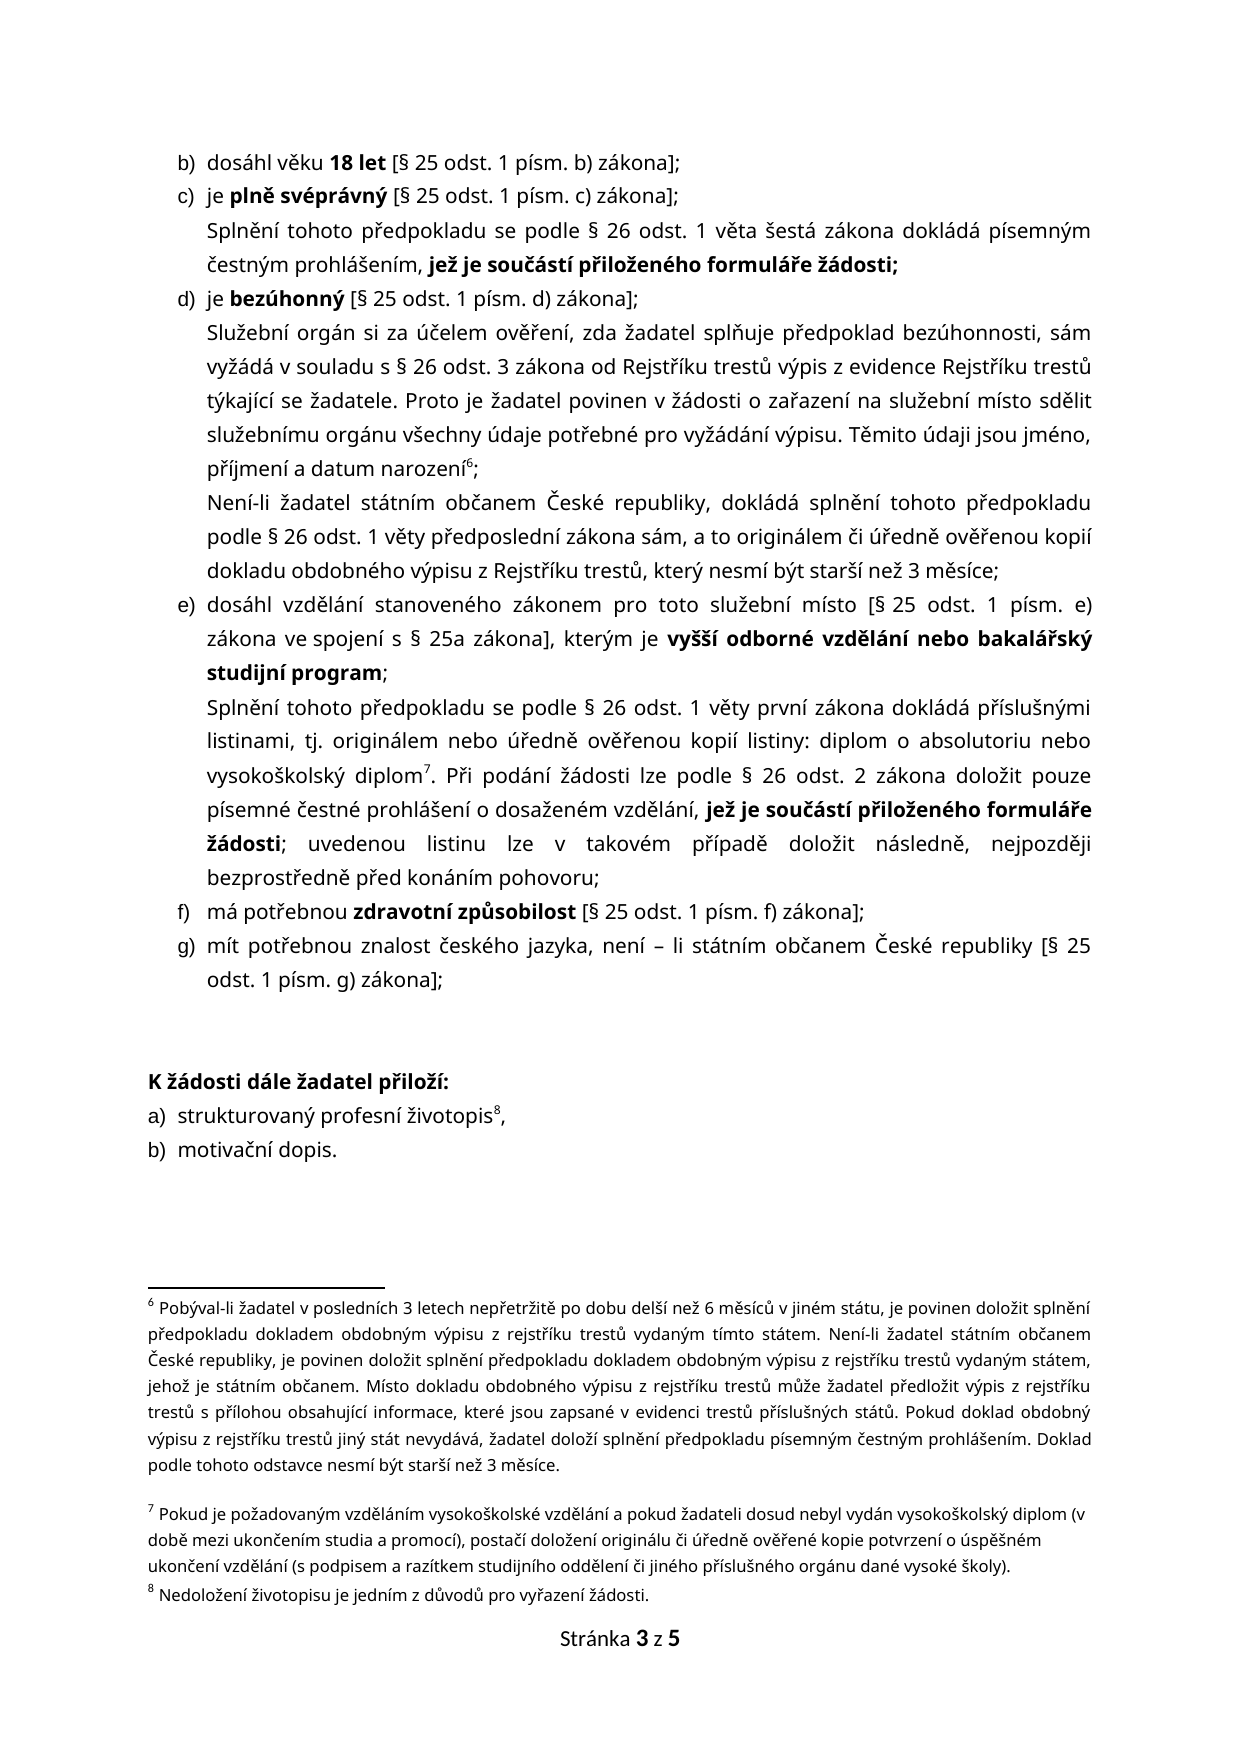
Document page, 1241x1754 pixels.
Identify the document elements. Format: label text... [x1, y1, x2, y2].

list má potřebnou zdravotní způsobilost [§ 25 odst. 1 písm. f) zákona]; [177, 897, 1093, 925]
list dosáhl vzdělání stanoveného zákonem pro toto služební místo [§ 25 odst. 1 písm. e) zákona ve spojení s § 25a zákona], kterým je vyšší odborné vzdělání nebo bakalářský studijní program; [177, 590, 1093, 687]
list dosáhl věku 18 let [§ 25 odst. 1 písm. b) zákona]; [177, 148, 1093, 176]
list strukturovaný profesní životopis, [148, 1101, 1093, 1130]
text Splnění tohoto předpokladu se podle § 26 odst. 1 věta šestá zákona dokládá písemným čestným prohlášením, jež je součástí přiloženého formuláře žádosti; [207, 216, 1093, 278]
text Není-li žadatel státním občanem České republiky, dokládá splnění tohoto předpokladu podle § 26 odst. 1 věty předposlední zákona sám, a to originálem či úředně ověřenou kopií dokladu obdobného výpisu z Rejstříku trestů, který nesmí být starší než 3 měsíce; [207, 488, 1093, 585]
text Služební orgán si za účelem ověření, zda žadatel splňuje předpoklad bezúhonnosti, sám vyžádá v souladu s § 26 odst. 3 zákona od Rejstříku trestů výpis z evidence Rejstříku trestů týkající se žadatele. Proto je žadatel povinen v žádosti o zařazení na služební místo sdělit služebnímu orgánu všechny údaje potřebné pro vyžádání výpisu. Těmito údaji jsou jméno, příjmení a datum narození; [207, 318, 1093, 483]
text Splnění tohoto předpokladu se podle § 26 odst. 1 věty první zákona dokládá příslušnými listinami, tj. originálem nebo úředně ověřenou kopií listiny: diplom o absolutoriu nebo vysokoškolský diplom. Při podání žádosti lze podle § 26 odst. 2 zákona doložit pouze písemné čestné prohlášení o dosaženém vzdělání, jež je součástí přiloženého formuláře žádosti; uvedenou listinu lze v takovém případě doložit následně, nejpozději bezprostředně před konáním pohovoru; [207, 693, 1093, 891]
list je plně svéprávný [§ 25 odst. 1 písm. c) zákona]; [177, 182, 1093, 210]
text K žádosti dále žadatel přiloží: [148, 1067, 1093, 1096]
list mít potřebnou znalost českého jazyka, není – li státním občanem České republiky [§ 25 odst. 1 písm. g) zákona]; [177, 931, 1093, 993]
list motivační dopis. [148, 1135, 1093, 1164]
list je bezúhonný [§ 25 odst. 1 písm. d) zákona]; [177, 284, 1093, 312]
